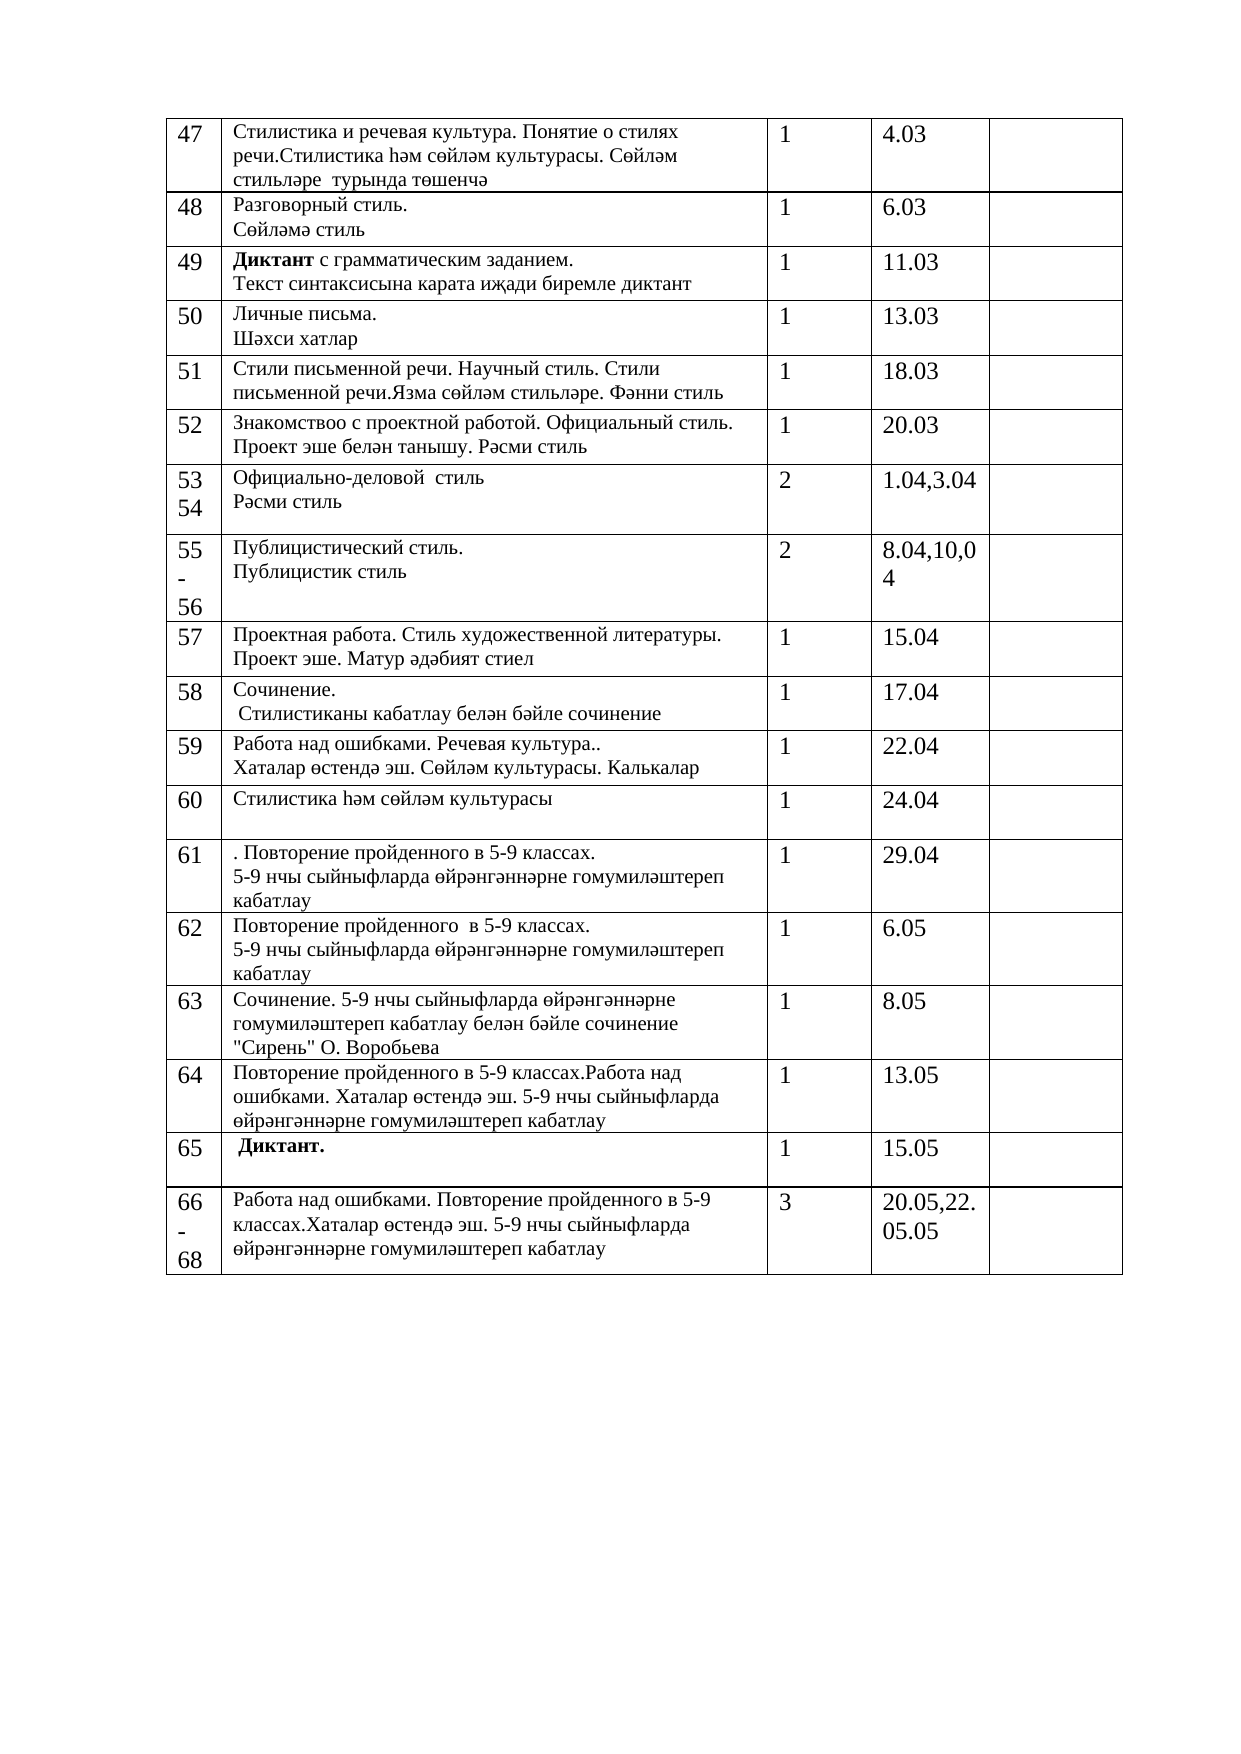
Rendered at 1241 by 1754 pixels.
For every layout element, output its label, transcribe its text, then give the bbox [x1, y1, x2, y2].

table_cell 17.04 [872, 677, 989, 730]
table_cell 1 [768, 622, 871, 676]
table_cell 58 [167, 677, 221, 730]
table_cell Работа над ошибками. Речевая культура.. Хаталар өстендә эш. Сөйләм культурасы. Калькалар [222, 731, 767, 784]
table_cell Диктант с грамматическим заданием. Текст синтаксисына карата иҗади биремле диктант [222, 247, 767, 300]
table_cell 24.04 [872, 786, 989, 839]
table_cell 60 [167, 786, 221, 839]
table_cell 6.05 [872, 913, 989, 985]
table_cell 1 [768, 410, 871, 464]
table_cell [990, 535, 1122, 621]
table_cell 59 [167, 731, 221, 784]
table_cell 64 [167, 1060, 221, 1132]
table_cell 1 [768, 913, 871, 985]
table_cell Разговорный стиль. Сөйләмә стиль [222, 193, 767, 246]
table_cell Стилистика и речевая культура. Понятие о стилях речи.Стилистика һәм сөйләм культурасы. Сөйләм стильләре турында төшенчә [222, 119, 767, 191]
table_cell [990, 786, 1122, 839]
table_cell Повторение пройденного в 5-9 классах. 5-9 нчы сыйныфларда өйрәнгәннәрне гомумиләштереп кабатлау [222, 913, 767, 985]
table_cell 1.04,3.04 [872, 465, 989, 534]
table_cell Сочинение. Стилистиканы кабатлау белән бәйле сочинение [222, 677, 767, 730]
table_cell [990, 1188, 1122, 1274]
table_cell 8.04,10,04 [872, 535, 989, 621]
table_cell Стили письменной речи. Научный стиль. Стили письменной речи.Язма сөйләм стильләре. Фәнни стиль [222, 356, 767, 409]
table_cell 1 [768, 786, 871, 839]
table_cell [990, 913, 1122, 985]
table_cell 57 [167, 622, 221, 676]
table_cell Диктант. [222, 1133, 767, 1186]
table_cell [990, 622, 1122, 676]
table_cell 6.03 [872, 193, 989, 246]
table_cell 20.05,22.05.05 [872, 1188, 989, 1274]
table_cell [990, 247, 1122, 300]
table_cell 1 [768, 986, 871, 1059]
table_cell 20.03 [872, 410, 989, 464]
table_cell [990, 986, 1122, 1059]
table_cell 1 [768, 677, 871, 730]
table_cell 63 [167, 986, 221, 1059]
table_cell 2 [768, 465, 871, 534]
table_cell 5354 [167, 465, 221, 534]
table_cell 1 [768, 1060, 871, 1132]
table_cell 13.05 [872, 1060, 989, 1132]
table_cell 49 [167, 247, 221, 300]
table_cell 8.05 [872, 986, 989, 1059]
table_cell 1 [768, 247, 871, 300]
table_cell Проектная работа. Стиль художественной литературы. Проект эше. Матур әдәбият стиел [222, 622, 767, 676]
table_cell [990, 1060, 1122, 1132]
table_cell 1 [768, 840, 871, 912]
table_cell [990, 301, 1122, 355]
table_cell 65 [167, 1133, 221, 1186]
table_cell [990, 677, 1122, 730]
table_cell 1 [768, 731, 871, 784]
table_cell 51 [167, 356, 221, 409]
table_cell [990, 193, 1122, 246]
table_cell 1 [768, 301, 871, 355]
table_cell 4.03 [872, 119, 989, 191]
table_cell Публицистический стиль. Публицистик стиль [222, 535, 767, 621]
table_cell [990, 465, 1122, 534]
table_cell 11.03 [872, 247, 989, 300]
table_cell [990, 356, 1122, 409]
table_cell . Повторение пройденного в 5-9 классах. 5-9 нчы сыйныфларда өйрәнгәннәрне гомумиләштереп кабатлау [222, 840, 767, 912]
table_cell 66-68 [167, 1188, 221, 1274]
table_cell 22.04 [872, 731, 989, 784]
table_cell 3 [768, 1188, 871, 1274]
table_cell [990, 731, 1122, 784]
table_cell 62 [167, 913, 221, 985]
table_cell 15.04 [872, 622, 989, 676]
table_cell 50 [167, 301, 221, 355]
table_cell Сочинение. 5-9 нчы сыйныфларда өйрәнгәннәрне гомумиләштереп кабатлау белән бәйле сочинение "Сирень" О. Воробьева [222, 986, 767, 1059]
table_cell 13.03 [872, 301, 989, 355]
table_cell 1 [768, 193, 871, 246]
table_cell Работа над ошибками. Повторение пройденного в 5-9 классах.Хаталар өстендә эш. 5-9 нчы сыйныфларда өйрәнгәннәрне гомумиләштереп кабатлау [222, 1188, 767, 1274]
table_cell [990, 840, 1122, 912]
table_cell Личные письма. Шәхси хатлар [222, 301, 767, 355]
table_cell 55-56 [167, 535, 221, 621]
table_cell 61 [167, 840, 221, 912]
table_cell 1 [768, 119, 871, 191]
table_cell Официально-деловой стиль Рәсми стиль [222, 465, 767, 534]
table_cell 1 [768, 1133, 871, 1186]
table_cell Стилистика һәм сөйләм культурасы [222, 786, 767, 839]
table_cell Повторение пройденного в 5-9 классах.Работа над ошибками. Хаталар өстендә эш. 5-9 нчы сыйныфларда өйрәнгәннәрне гомумиләштереп кабатлау [222, 1060, 767, 1132]
table_cell 47 [167, 119, 221, 191]
table_cell [990, 410, 1122, 464]
table_cell 2 [768, 535, 871, 621]
table_cell 52 [167, 410, 221, 464]
table_cell 18.03 [872, 356, 989, 409]
table_cell 48 [167, 193, 221, 246]
table_cell [990, 1133, 1122, 1186]
table_cell 1 [768, 356, 871, 409]
table_cell [990, 119, 1122, 191]
table_cell 15.05 [872, 1133, 989, 1186]
table_cell Знакомствоо с проектной работой. Официальный стиль. Проект эше белән танышу. Рәсми стиль [222, 410, 767, 464]
table_cell 29.04 [872, 840, 989, 912]
